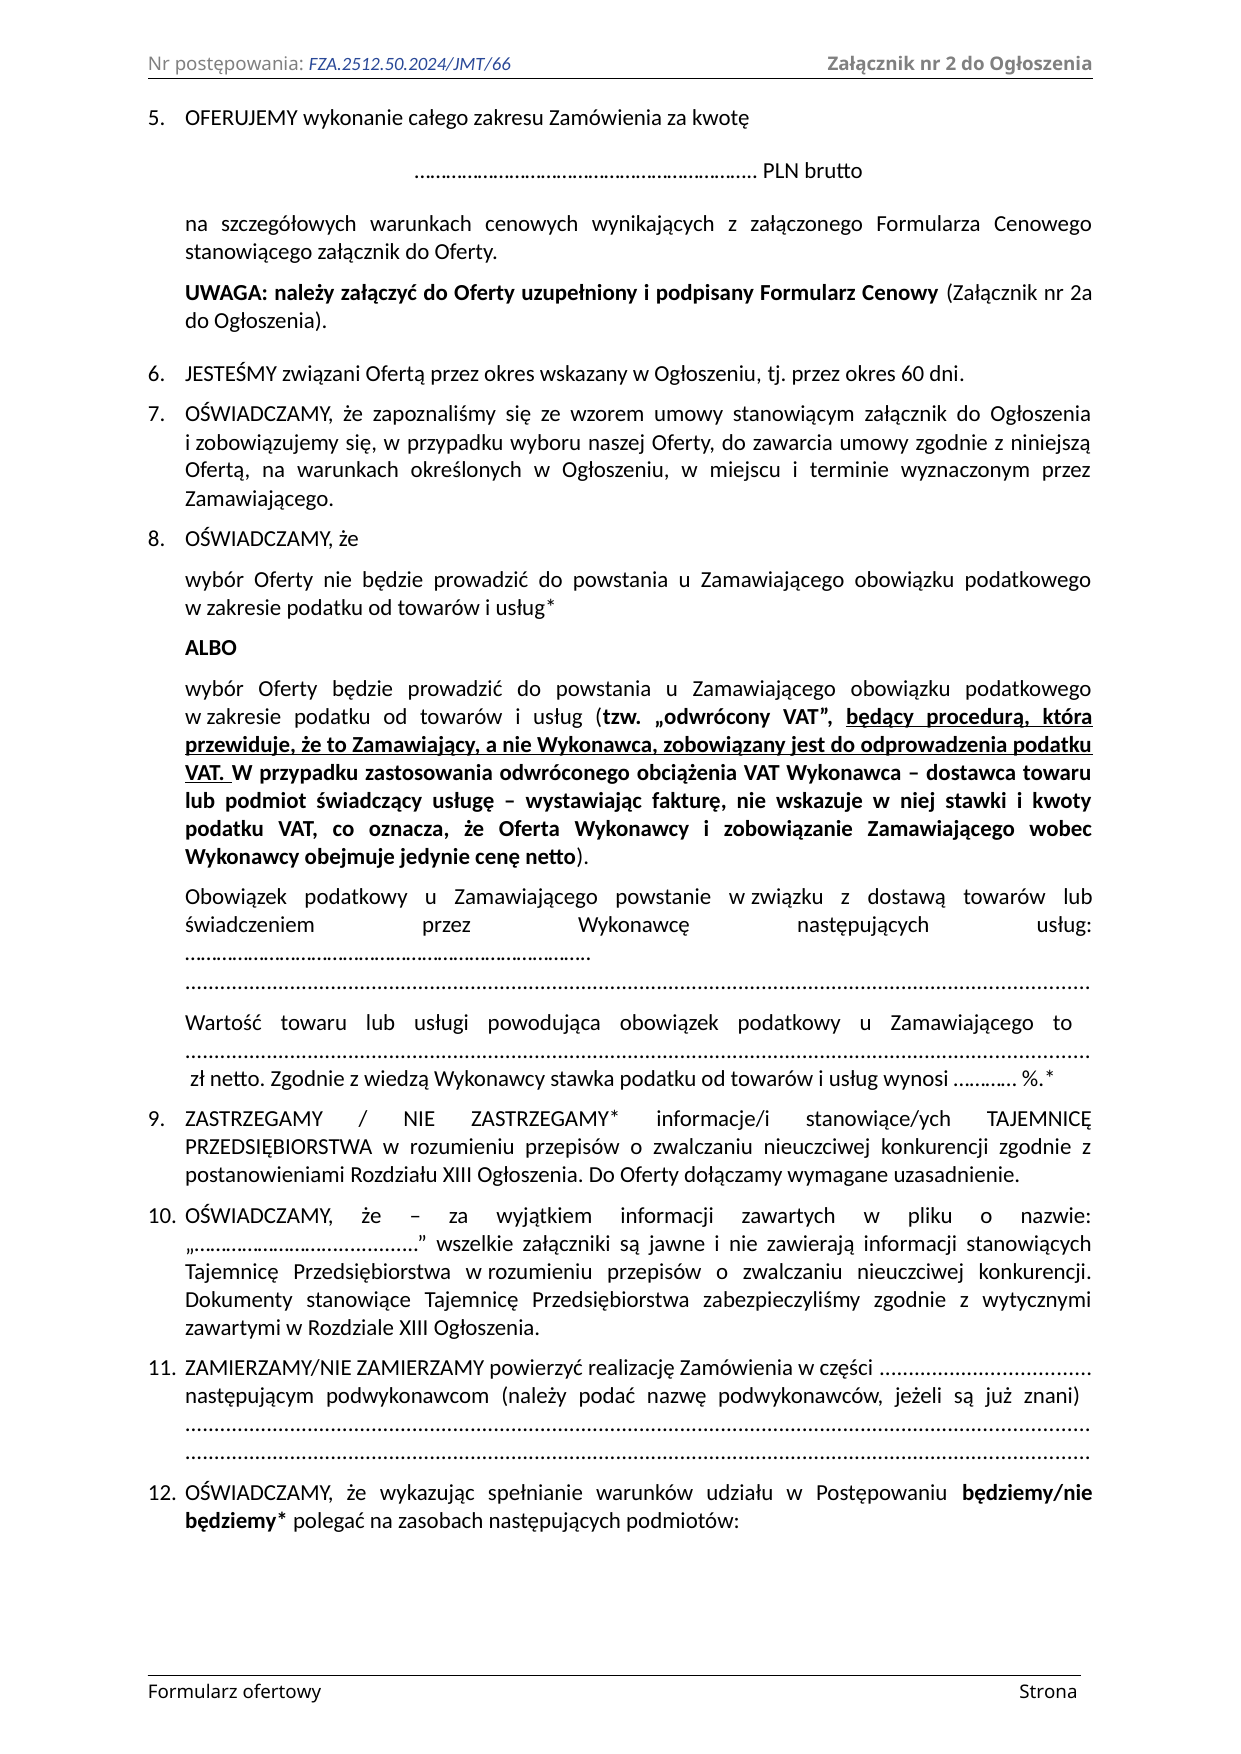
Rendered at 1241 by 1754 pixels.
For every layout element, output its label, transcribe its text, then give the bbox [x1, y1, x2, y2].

list ALBO [185, 633, 1093, 661]
list ZASTRZEGAMY / NIE ZASTRZEGAMY* informacje/i stanowiące/ych TAJEMNICĘ PRZEDSIĘBIORSTWA w rozumieniu przepisów o zwalczaniu nieuczciwej konkurencji zgodnie z postanowieniami Rozdziału XIII Ogłoszenia. Do Oferty dołączamy wymagane uzasadnienie. [148, 1104, 1093, 1188]
list wybór Oferty będzie prowadzić do powstania u Zamawiającego obowiązku podatkowego w zakresie podatku od towarów i usług (tzw. „odwrócony VAT”, będący procedurą, która przewiduje, że to Zamawiający, a nie Wykonawca, zobowiązany jest do odprowadzenia podatku VAT. W przypadku zastosowania odwróconego obciążenia VAT Wykonawca – dostawca towaru lub podmiot świadczący usługę – wystawiając fakturę, nie wskazuje w niej stawki i kwoty podatku VAT, co oznacza, że Oferta Wykonawcy i zobowiązanie Zamawiającego wobec Wykonawcy obejmuje jedynie cenę netto). [185, 755, 1093, 870]
list OŚWIADCZAMY, że [148, 524, 1093, 552]
list Obowiązek podatkowy u Zamawiającego powstanie w związku z dostawą towarów lub świadczeniem przez Wykonawcę następujących usług: ………………………………………………………………….. [185, 882, 1093, 966]
list ……………………………………………………….. PLN brutto [185, 156, 1093, 184]
list na szczegółowych warunkach cenowych wynikających z załączonego Formularza Cenowego stanowiącego załącznik do Oferty. [185, 209, 1093, 266]
list wybór Oferty będzie prowadzić do powstania u Zamawiającego obowiązku podatkowego w zakresie podatku od towarów i usług (tzw. „odwrócony VAT”, będący procedurą, która przewiduje, że to Zamawiający, a nie Wykonawca, zobowiązany jest do odprowadzenia podatku VAT. W przypadku zastosowania odwróconego obciążenia VAT Wykonawca – dostawca towaru lub podmiot świadczący usługę – wystawiając fakturę, nie wskazuje w niej stawki i kwoty podatku VAT, co oznacza, że Oferta Wykonawcy i zobowiązanie Zamawiającego wobec Wykonawcy obejmuje jedynie cenę netto). [185, 674, 1093, 754]
list OŚWIADCZAMY, że zapoznaliśmy się ze wzorem umowy stanowiącym załącznik do Ogłoszenia i zobowiązujemy się, w przypadku wyboru naszej Oferty, do zawarcia umowy zgodnie z niniejszą Ofertą, na warunkach określonych w Ogłoszeniu, w miejscu i terminie wyznaczonym przez Zamawiającego. [148, 399, 1093, 512]
list JESTEŚMY związani Ofertą przez okres wskazany w Ogłoszeniu, tj. przez okres 60 dni. [148, 359, 1093, 387]
list Wartość towaru lub usługi powodująca obowiązek podatkowy u Zamawiającego to zł netto. Zgodnie z wiedzą Wykonawcy stawka podatku od towarów i usług wynosi ………… %.* [185, 1008, 1093, 1092]
list wybór Oferty nie będzie prowadzić do powstania u Zamawiającego obowiązku podatkowego w zakresie podatku od towarów i usług* [185, 565, 1093, 621]
list OŚWIADCZAMY, że – za wyjątkiem informacji zawartych w pliku o nazwie: „…………………….................” wszelkie załączniki są jawne i nie zawierają informacji stanowiących Tajemnicę Przedsiębiorstwa w rozumieniu przepisów o zwalczaniu nieuczciwej konkurencji. Dokumenty stanowiące Tajemnicę Przedsiębiorstwa zabezpieczyliśmy zgodnie z wytycznymi zawartymi w Rozdziale XIII Ogłoszenia. [148, 1201, 1093, 1341]
list UWAGA: należy załączyć do Oferty uzupełniony i podpisany Formularz Cenowy (Załącznik nr 2a do Ogłoszenia). [185, 278, 1093, 334]
list OFERUJEMY wykonanie całego zakresu Zamówienia za kwotę [148, 103, 1093, 131]
list OŚWIADCZAMY, że wykazując spełnianie warunków udziału w Postępowaniu będziemy/nie będziemy* polegać na zasobach następujących podmiotów: [148, 1478, 1093, 1534]
list ZAMIERZAMY/NIE ZAMIERZAMY powierzyć realizację Zamówienia w części następującym podwykonawcom (należy podać nazwę podwykonawców, jeżeli są już znani) [148, 1353, 1093, 1466]
